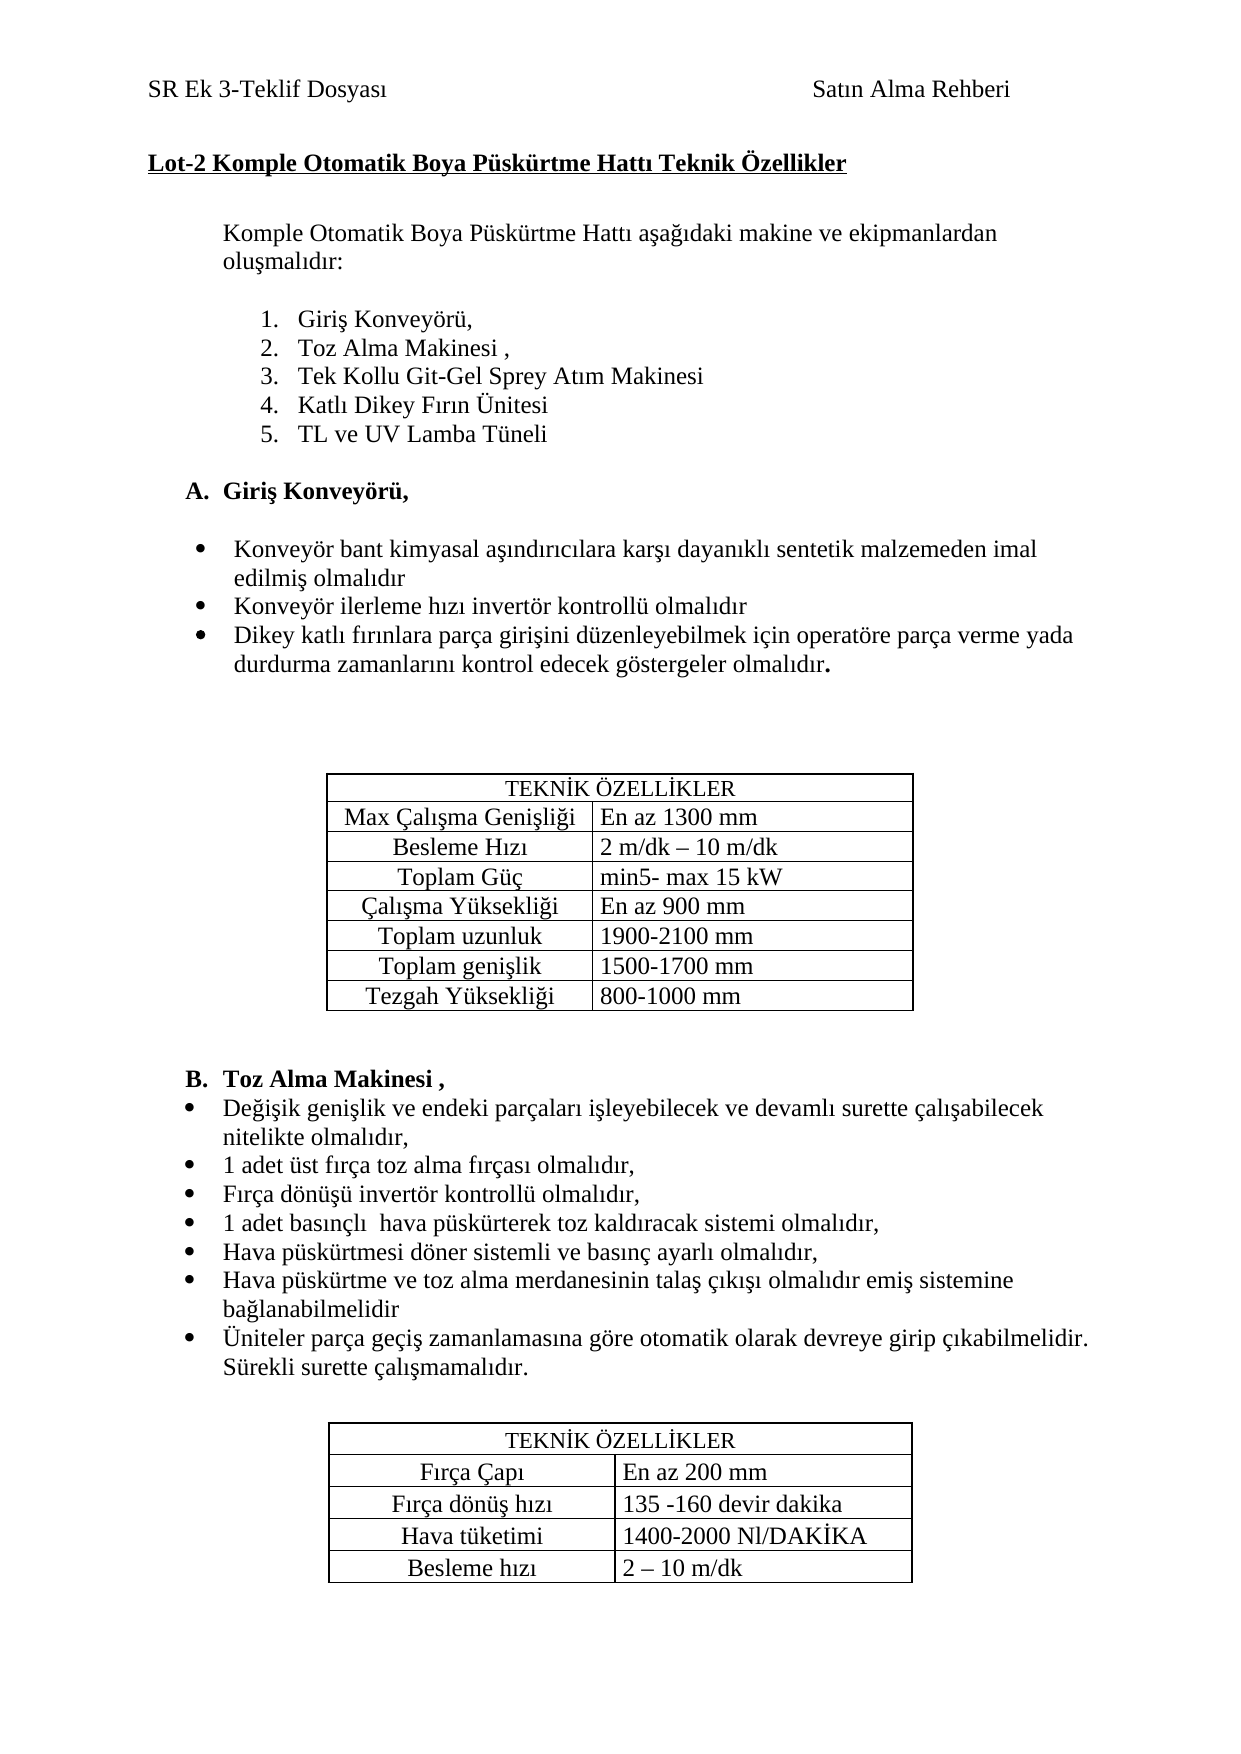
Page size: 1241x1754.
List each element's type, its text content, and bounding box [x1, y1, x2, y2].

list Tek Kollu Git-Gel Sprey Atım Makinesi [260, 361, 1093, 390]
table_cell Hava tüketimi [330, 1519, 614, 1550]
list Katlı Dikey Fırın Ünitesi [260, 390, 1093, 419]
text Lot-2 Komple Otomatik Boya Püskürtme Hattı Teknik Özellikler [148, 148, 1093, 176]
list Komple Otomatik Boya Püskürtme Hattı aşağıdaki makine ve ekipmanlardan oluşmalıdır: [223, 218, 1093, 275]
table_cell 2 m/dk – 10 m/dk [593, 832, 912, 861]
list Hava püskürtmesi döner sistemli ve basınç ayarlı olmalıdır, [185, 1237, 1093, 1266]
table_cell En az 1300 mm [593, 802, 912, 831]
table_cell Besleme hızı [330, 1551, 614, 1582]
table_cell Toplam Güç [328, 862, 592, 890]
table_cell Fırça dönüş hızı [330, 1487, 614, 1518]
table_header TEKNİK ÖZELLİKLER [330, 1424, 911, 1454]
table_cell 2 – 10 m/dk [616, 1551, 911, 1582]
table_cell En az 900 mm [593, 891, 912, 920]
list Dikey katlı fırınlara parça girişini düzenleyebilmek için operatöre parça verme yada durdurma zamanlarını kontrol edecek göstergeler olmalıdır. [196, 620, 1093, 678]
table_cell 1900-2100 mm [593, 921, 912, 950]
list TL ve UV Lamba Tüneli [260, 419, 1093, 448]
table_cell Fırça Çapı [330, 1455, 614, 1486]
list Konveyör bant kimyasal aşındırıcılara karşı dayanıklı sentetik malzemeden imal edilmiş olmalıdır [196, 534, 1093, 591]
list Giriş Konveyörü, [260, 304, 1093, 333]
list Üniteler parça geçiş zamanlamasına göre otomatik olarak devreye girip çıkabilmelidir. Sürekli surette çalışmamalıdır. [185, 1323, 1093, 1381]
table_cell Çalışma Yüksekliği [328, 891, 592, 920]
list 1 adet basınçlı hava püskürterek toz kaldıracak sistemi olmalıdır, [185, 1208, 1093, 1237]
table_cell 800-1000 mm [593, 981, 912, 1009]
table_cell Toplam genişlik [328, 951, 592, 980]
list Konveyör ilerleme hızı invertör kontrollü olmalıdır [196, 591, 1093, 620]
table_cell Max Çalışma Genişliği [328, 802, 592, 831]
table_cell 1400-2000 Nl/DAKİKA [616, 1519, 911, 1550]
table_header TEKNİK ÖZELLİKLER [328, 775, 912, 801]
table_cell Toplam uzunluk [328, 921, 592, 950]
list 1 adet üst fırça toz alma fırçası olmalıdır, [185, 1151, 1093, 1179]
table_cell 1500-1700 mm [593, 951, 912, 980]
table_cell 135 -160 devir dakika [616, 1487, 911, 1518]
table_cell En az 200 mm [616, 1455, 911, 1486]
table_cell Besleme Hızı [328, 832, 592, 861]
list Toz Alma Makinesi , [185, 1064, 1093, 1093]
table_cell Tezgah Yüksekliği [328, 981, 592, 1009]
list Değişik genişlik ve endeki parçaları işleyebilecek ve devamlı surette çalışabilecek nitelikte olmalıdır, [185, 1093, 1093, 1151]
table_cell min5- max 15 kW [593, 862, 912, 890]
list Toz Alma Makinesi , [260, 333, 1093, 361]
list Hava püskürtme ve toz alma merdanesinin talaş çıkışı olmalıdır emiş sistemine bağlanabilmelidir [185, 1266, 1093, 1323]
list Giriş Konveyörü, [185, 476, 1093, 505]
list Fırça dönüşü invertör kontrollü olmalıdır, [185, 1179, 1093, 1208]
